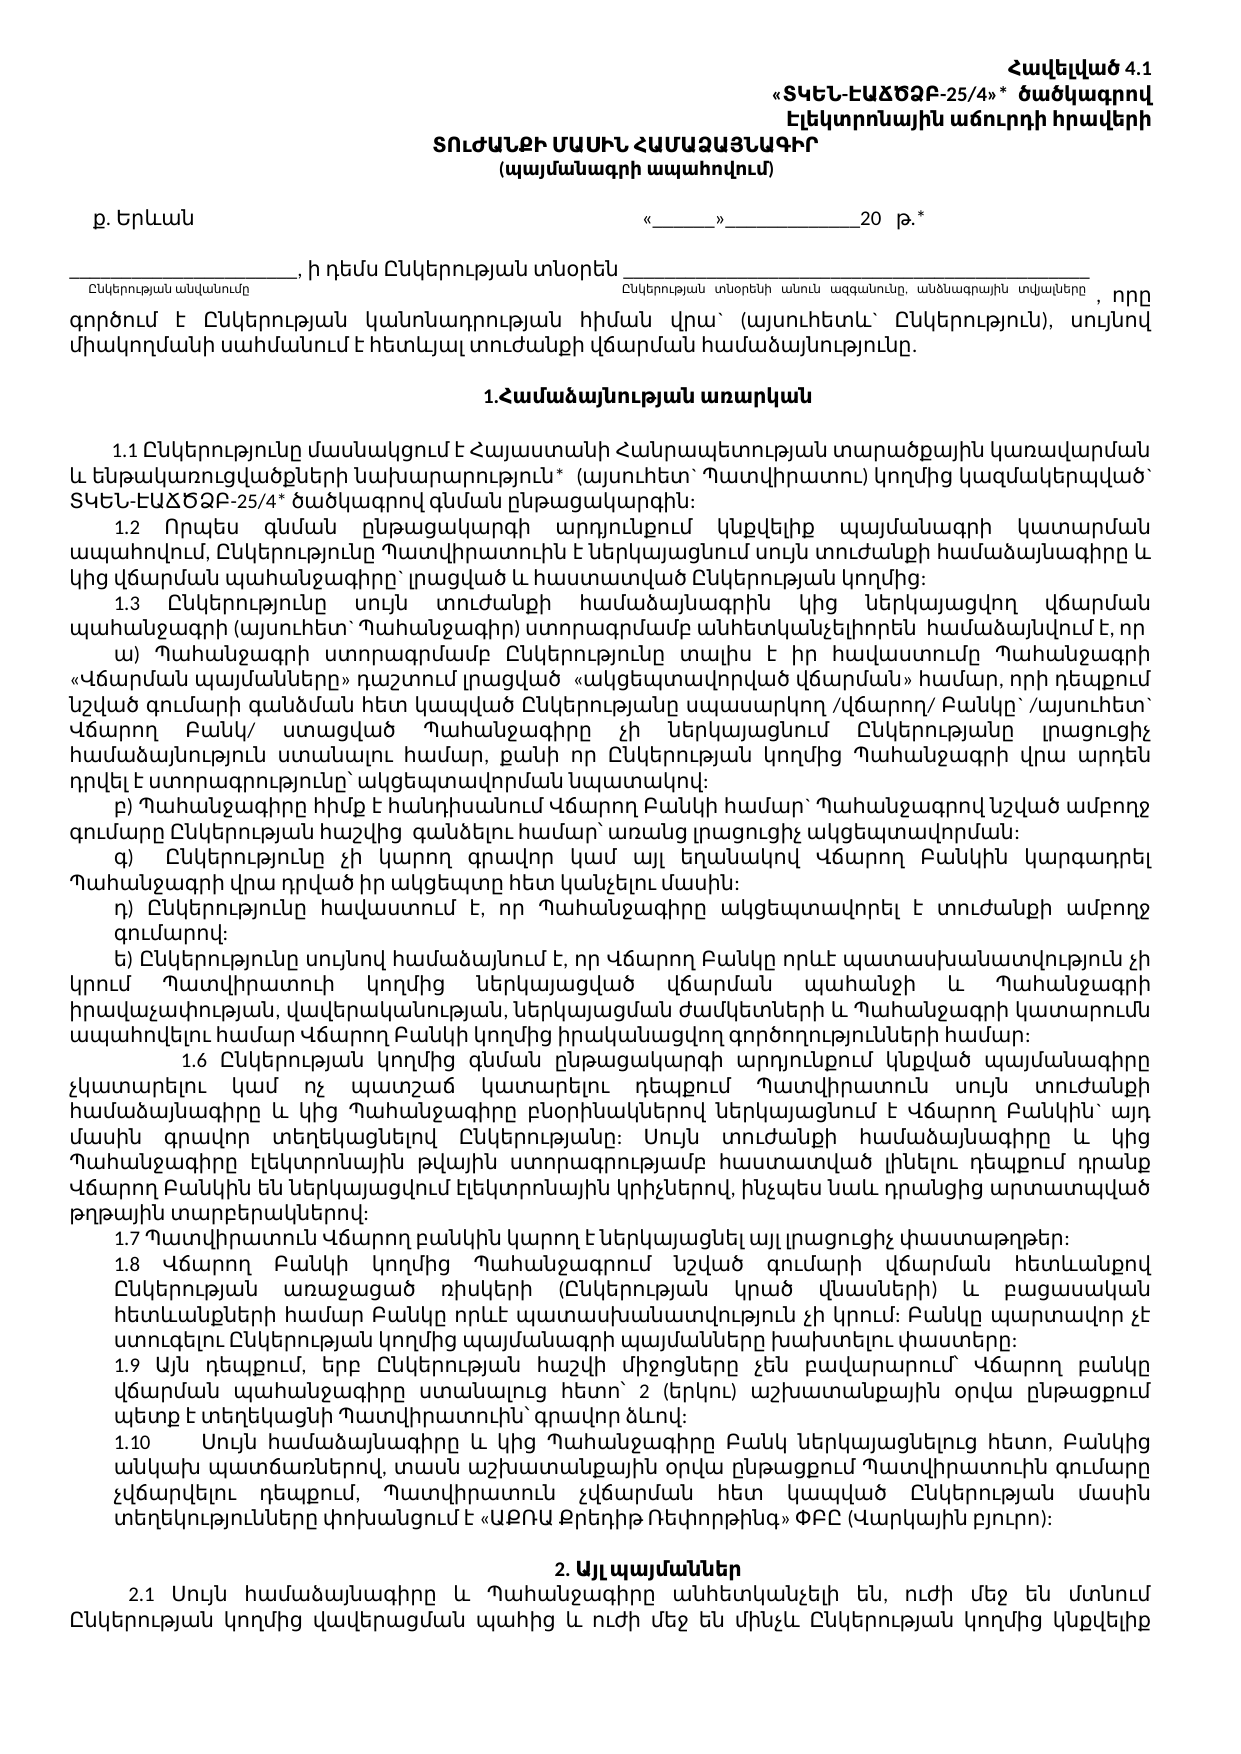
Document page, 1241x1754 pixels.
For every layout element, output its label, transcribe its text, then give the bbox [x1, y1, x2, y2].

text «ՏԿԵՆ-ԷԱՃԾՁԲ-25/4»* ծածկագրով [69, 81, 1152, 106]
text 1.Համաձայնության առարկան [144, 383, 1152, 409]
text ______________________, ի դեմս Ընկերության տնօրեն _____________________________________________ [69, 256, 1152, 282]
text 1.8 Վճարող Բանկի կողմից Պահանջագրում նշված գումարի վճարման հետևանքով Ընկերության առաջացած ռիսկերի (Ընկերության կրած վնասների) և բացասական հետևանքների համար Բանկը որևէ պատասխանատվություն չի կրում: Բանկը պարտավոր չէ ստուգելու Ընկերության կողմից պայմանագրի պայմանները խախտելու փաստերը: [113, 1251, 1152, 1353]
text Հավելված 4.1 [69, 56, 1152, 81]
text 1.7 Պատվիրատուն Վճարող բանկին կարող է ներկայացնել այլ լրացուցիչ փաստաթղթեր: [113, 1226, 1152, 1251]
text ա) Պահանջագրի ստորագրմամբ Ընկերությունը տալիս է իր հավաստումը Պահանջագրի «Վճարման պայմանները» դաշտում լրացված «ակցեպտավորված վճարման» համար, որի դեպքում նշված գումարի գանձման հետ կապված Ընկերությանը սպասարկող /վճարող/ Բանկը` /այսուհետ` Վճարող Բանկ/ ստացված Պահանջագիրը չի ներկայացնում Ընկերությանը լրացուցիչ համաձայնություն ստանալու համար, քանի որ Ընկերության կողմից Պահանջագրի վրա արդեն դրվել է ստորագրությունը՝ ակցեպտավորման նպատակով: [69, 641, 1152, 793]
text (պայմանագրի ապահովում) [69, 157, 1152, 180]
text ՏՈւԺԱՆՔԻ ՄԱՍԻՆ ՀԱՄԱՁԱՅՆԱԳԻՐ [69, 132, 1152, 157]
text բ) Պահանջագիրը հիմք է հանդիսանում Վճարող Բանկի համար` Պահանջագրով նշված ամբողջ գումարը Ընկերության հաշվից գանձելու համար՝ առանց լրացուցիչ ակցեպտավորման: [69, 793, 1152, 844]
text 1.6 Ընկերության կողմից գնման ընթացակարգի արդյունքում կնքված պայմանագիրը չկատարելու կամ ոչ պատշաճ կատարելու դեպքում Պատվիրատուն սույն տուժանքի համաձայնագիրը և կից Պահանջագիրը բնօրինակներով ներկայացնում է Վճարող Բանկին` այդ մասին գրավոր տեղեկացնելով Ընկերությանը: Սույն տուժանքի համաձայնագիրը և կից Պահանջագիրը էլեկտրոնային թվային ստորագրությամբ հաստատված լինելու դեպքում դրանք Վճարող Բանկին են ներկայացվում էլեկտրոնային կրիչներով, ինչպես նաև դրանցից արտատպված թղթային տարբերակներով: [69, 1048, 1152, 1226]
text դ) Ընկերությունը հավաստում է, որ Պահանջագիրը ակցեպտավորել է տուժանքի ամբողջ գումարով: [113, 895, 1152, 946]
text 2. Այլ պայմաններ [144, 1556, 1152, 1581]
text գ) Ընկերությունը չի կարող գրավոր կամ այլ եղանակով Վճարող Բանկին կարգադրել Պահանջագրի վրա դրված իր ակցեպտը հետ կանչելու մասին: [69, 844, 1152, 895]
text ե) Ընկերությունը սույնով համաձայնում է, որ Վճարող Բանկը որևէ պատասխանատվություն չի կրում Պատվիրատուի կողմից ներկայացված վճարման պահանջի և Պահանջագրի իրավաչափության, վավերականության, ներկայացման ժամկետների և Պահանջագրի կատարումն ապահովելու համար Վճարող Բանկի կողմից իրականացվող գործողությունների համար: [69, 946, 1152, 1048]
text 1.10 Սույն համաձայնագիրը և կից Պահանջագիրը Բանկ ներկայացնելուց հետո, Բանկից անկախ պատճառներով, տասն աշխատանքային օրվա ընթացքում Պատվիրատուին գումարը չվճարվելու դեպքում, Պատվիրատուն չվճարման հետ կապված Ընկերության մասին տեղեկությունները փոխանցում է «ԱՔՌԱ Քրեդիթ Ռեփորթինգ» ՓԲԸ (Վարկային բյուրո): [113, 1429, 1152, 1531]
text 1.9 Այն դեպքում, երբ Ընկերության հաշվի միջոցները չեն բավարարում՝ Վճարող բանկը վճարման պահանջագիրը ստանալուց հետո՝ 2 (երկու) աշխատանքային օրվա ընթացքում պետք է տեղեկացնի Պատվիրատուին՝ գրավոր ձևով: [113, 1353, 1152, 1429]
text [69, 1581, 1152, 1632]
text 1.3 Ընկերությունը սույն տուժանքի համաձայնագրին կից ներկայացվող վճարման պահանջագրի (այսուհետ` Պահանջագիր) ստորագրմամբ անհետկանչելիորեն համաձայնվում է, որ [69, 590, 1152, 641]
text Էլեկտրոնային աճուրդի հրավերի [69, 106, 1152, 132]
text 1.2 Որպես գնման ընթացակարգի արդյունքում կնքվելիք պայմանագրի կատարման ապահովում, Ընկերությունը Պատվիրատուին է ներկայացնում սույն տուժանքի համաձայնագիրը և կից վճարման պահանջագիրը` լրացված և հաստատված Ընկերության կողմից: [69, 514, 1152, 590]
text 1.1 Ընկերությունը մասնակցում է Հայաստանի Հանրապետության տարածքային կառավարման և ենթակառուցվածքների նախարարություն* (այսուհետ` Պատվիրատու) կողմից կազմակերպված` ՏԿԵՆ-ԷԱՃԾՁԲ-25/4* ծածկագրով գնման ընթացակարգին: [69, 438, 1152, 514]
text Ընկերության անվանումը Ընկերության տնօրենի անուն ազգանունը, անձնագրային տվյալները , որը գործում է Ընկերության կանոնադրության հիման վրա` (այսուհետև` Ընկերություն), սույնով միակողմանի սահմանում է հետևյալ տուժանքի վճարման համաձայնությունը. [69, 282, 1152, 358]
text ք. Երևան «______»_____________20 թ.* [69, 206, 1152, 231]
